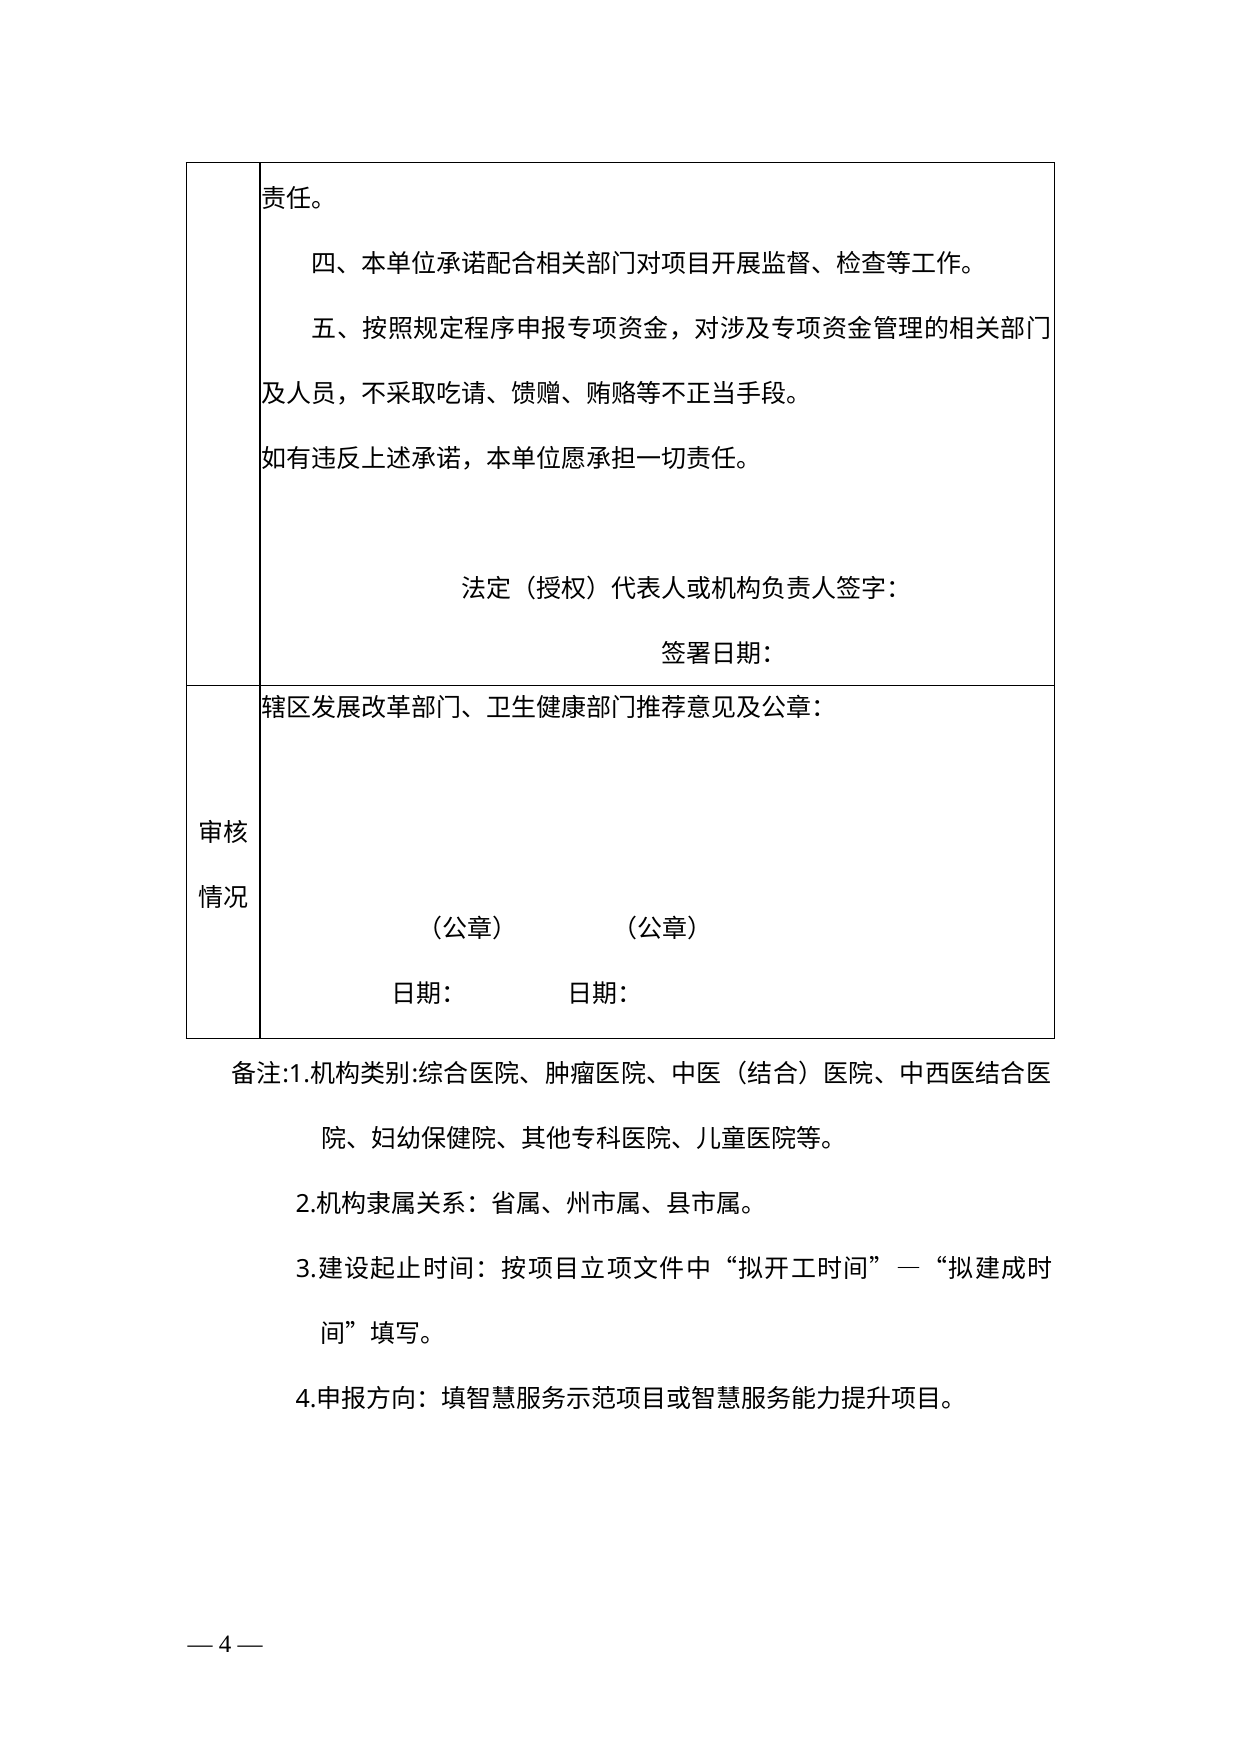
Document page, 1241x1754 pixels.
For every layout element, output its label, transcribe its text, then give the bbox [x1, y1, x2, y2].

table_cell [261, 163, 1054, 684]
text 2.机构隶属关系：省属、州市属、县市属。 [187, 1169, 1053, 1234]
text 3.建设起止时间：按项目立项文件中“拟开工时间”—“拟建成时间”填写。 [296, 1234, 1053, 1364]
table_cell 辖区发展改革部门、卫生健康部门推荐意见及公章： （公章） （公章） 日期： 日期： [261, 686, 1054, 1038]
table_cell 审核 情况 [187, 686, 259, 1038]
text 备注:1.机构类别:综合医院、肿瘤医院、中医（结合）医院、中西医结合医院、妇幼保健院、其他专科医院、儿童医院等。 [231, 1039, 1053, 1169]
text 4.申报方向：填智慧服务示范项目或智慧服务能力提升项目。 [187, 1364, 1053, 1429]
